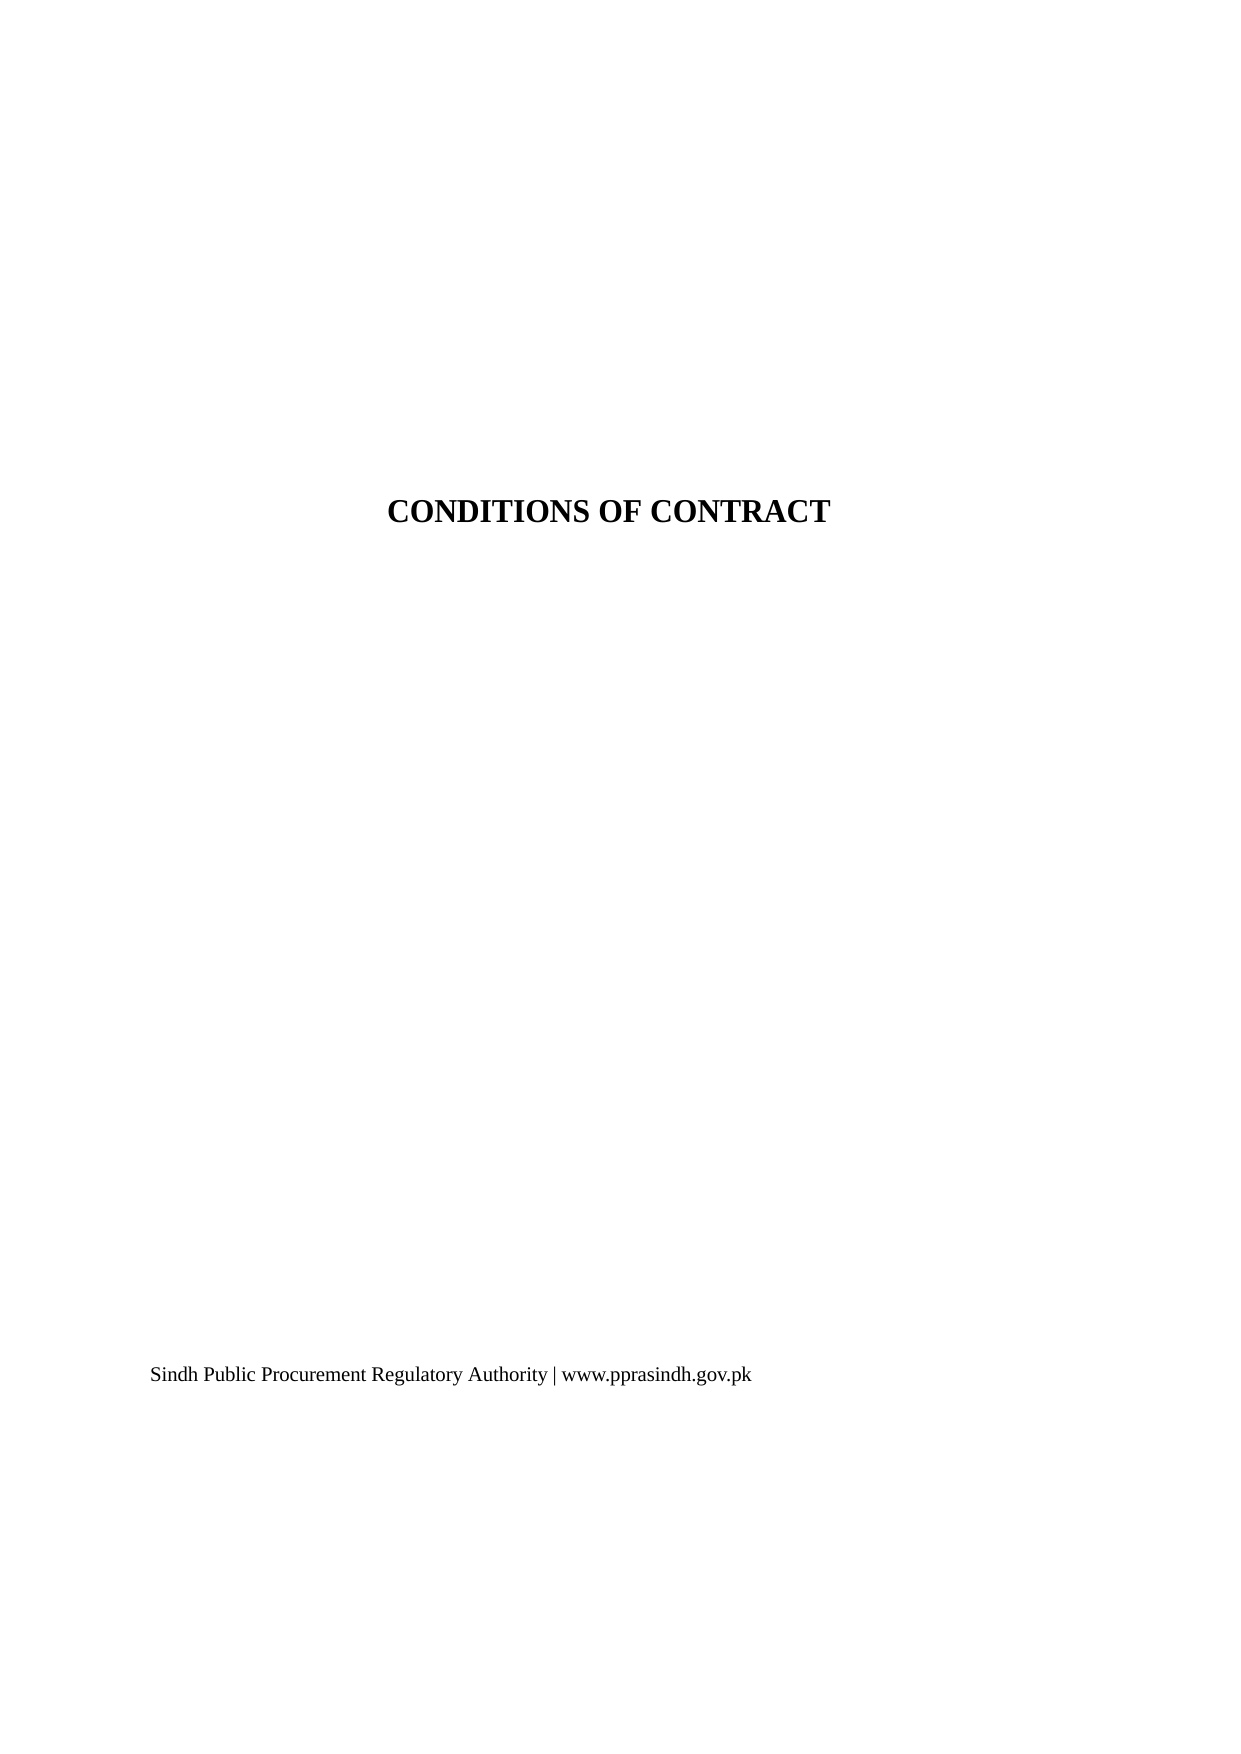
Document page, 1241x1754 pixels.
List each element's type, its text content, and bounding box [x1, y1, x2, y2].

text CONDITIONS OF CONTRACT [387, 499, 1134, 529]
text Sindh Public Procurement Regulatory Authority | www.pprasindh.gov.pk 33 [150, 1367, 1134, 1388]
